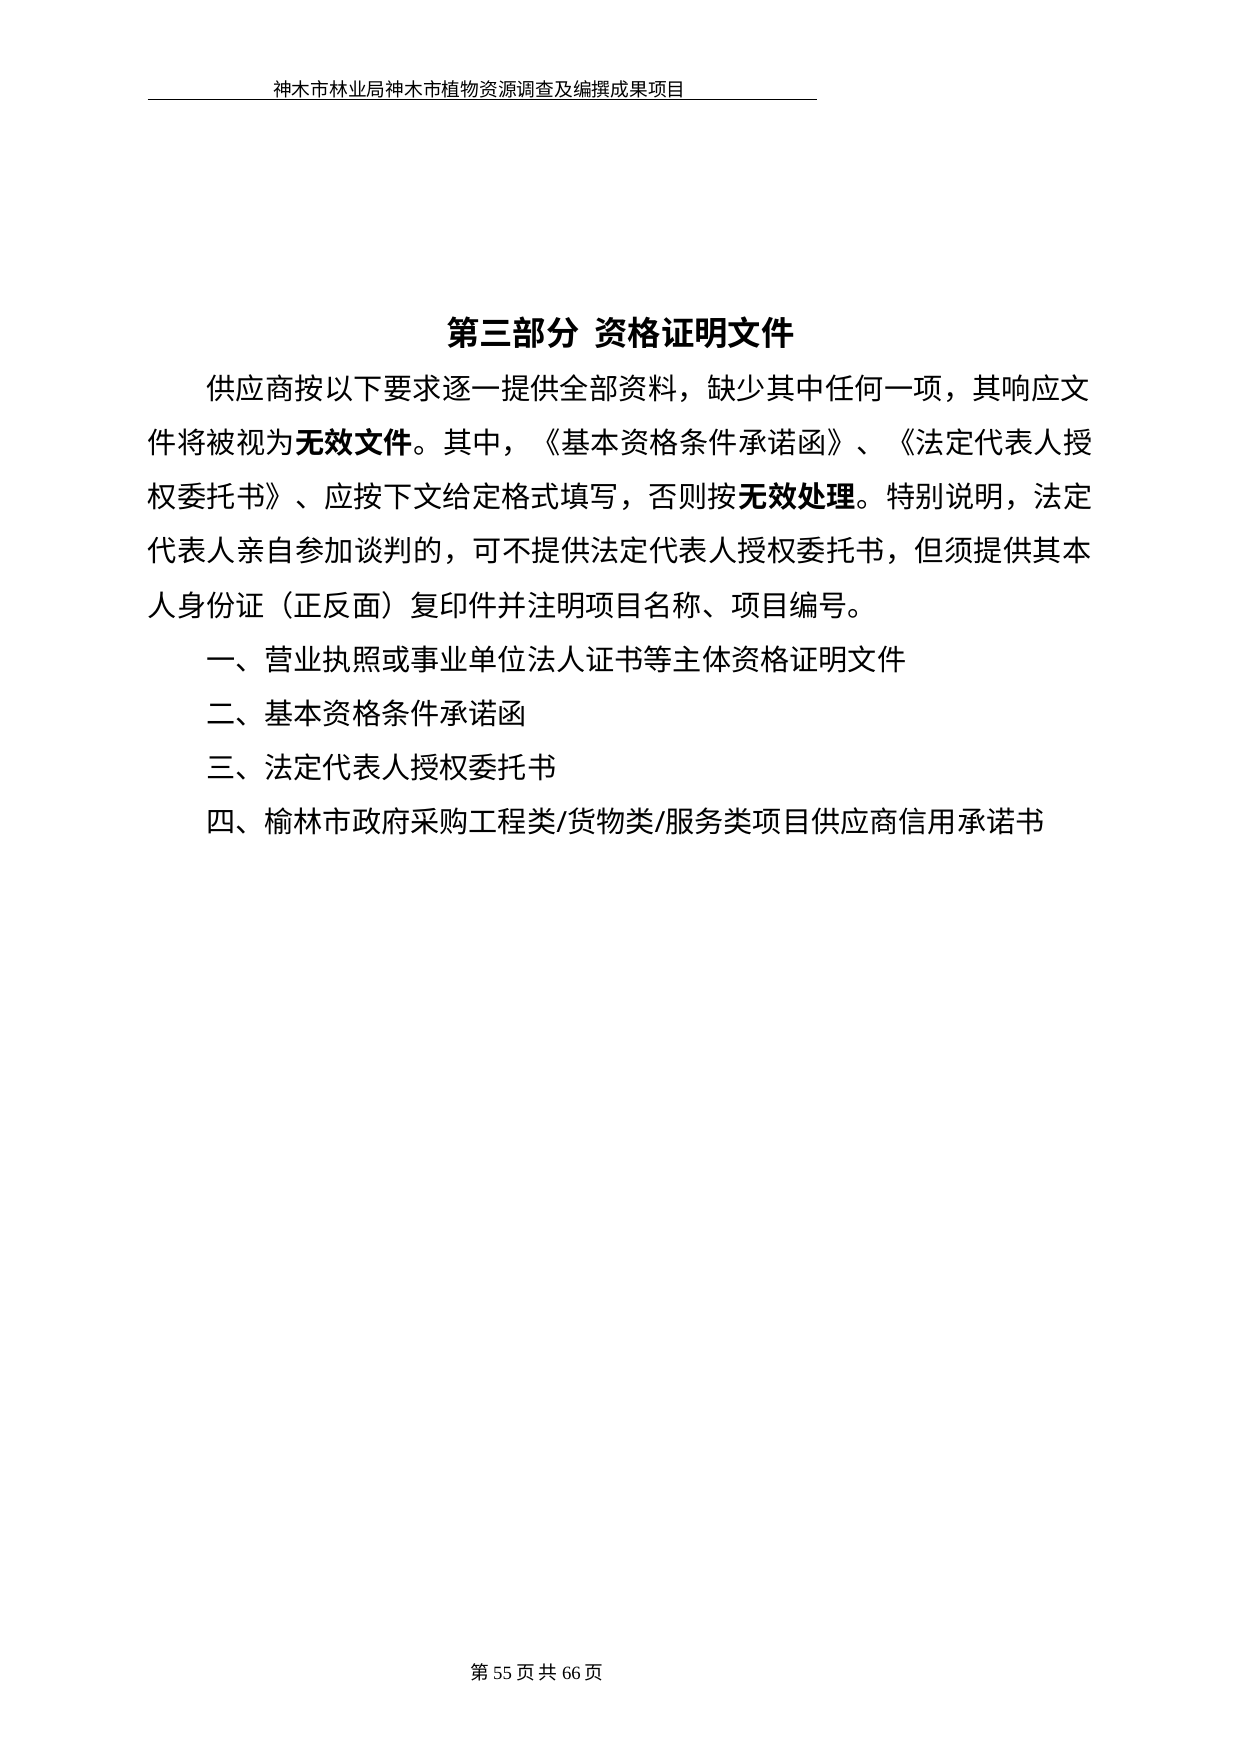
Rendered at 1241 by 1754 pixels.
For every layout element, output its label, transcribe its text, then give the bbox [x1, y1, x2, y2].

text 三、法定代表人授权委托书 [148, 735, 1093, 789]
text 供应商按以下要求逐一提供全部资料，缺少其中任何一项，其响应文件将被视为无效文件。其中，《基本资格条件承诺函》、《法定代表人授权委托书》、应按下文给定格式填写，否则按无效处理。特别说明，法定代表人亲自参加谈判的，可不提供法定代表人授权委托书，但须提供其本人身份证（正反面）复印件并注明项目名称、项目编号。 [148, 356, 1093, 627]
text 四、榆林市政府采购工程类/货物类/服务类项目供应商信用承诺书 [148, 789, 1093, 843]
text 一、营业执照或事业单位法人证书等主体资格证明文件 [148, 627, 1093, 681]
text 第三部分 资格证明文件 [148, 304, 1093, 356]
text 二、基本资格条件承诺函 [148, 681, 1093, 735]
